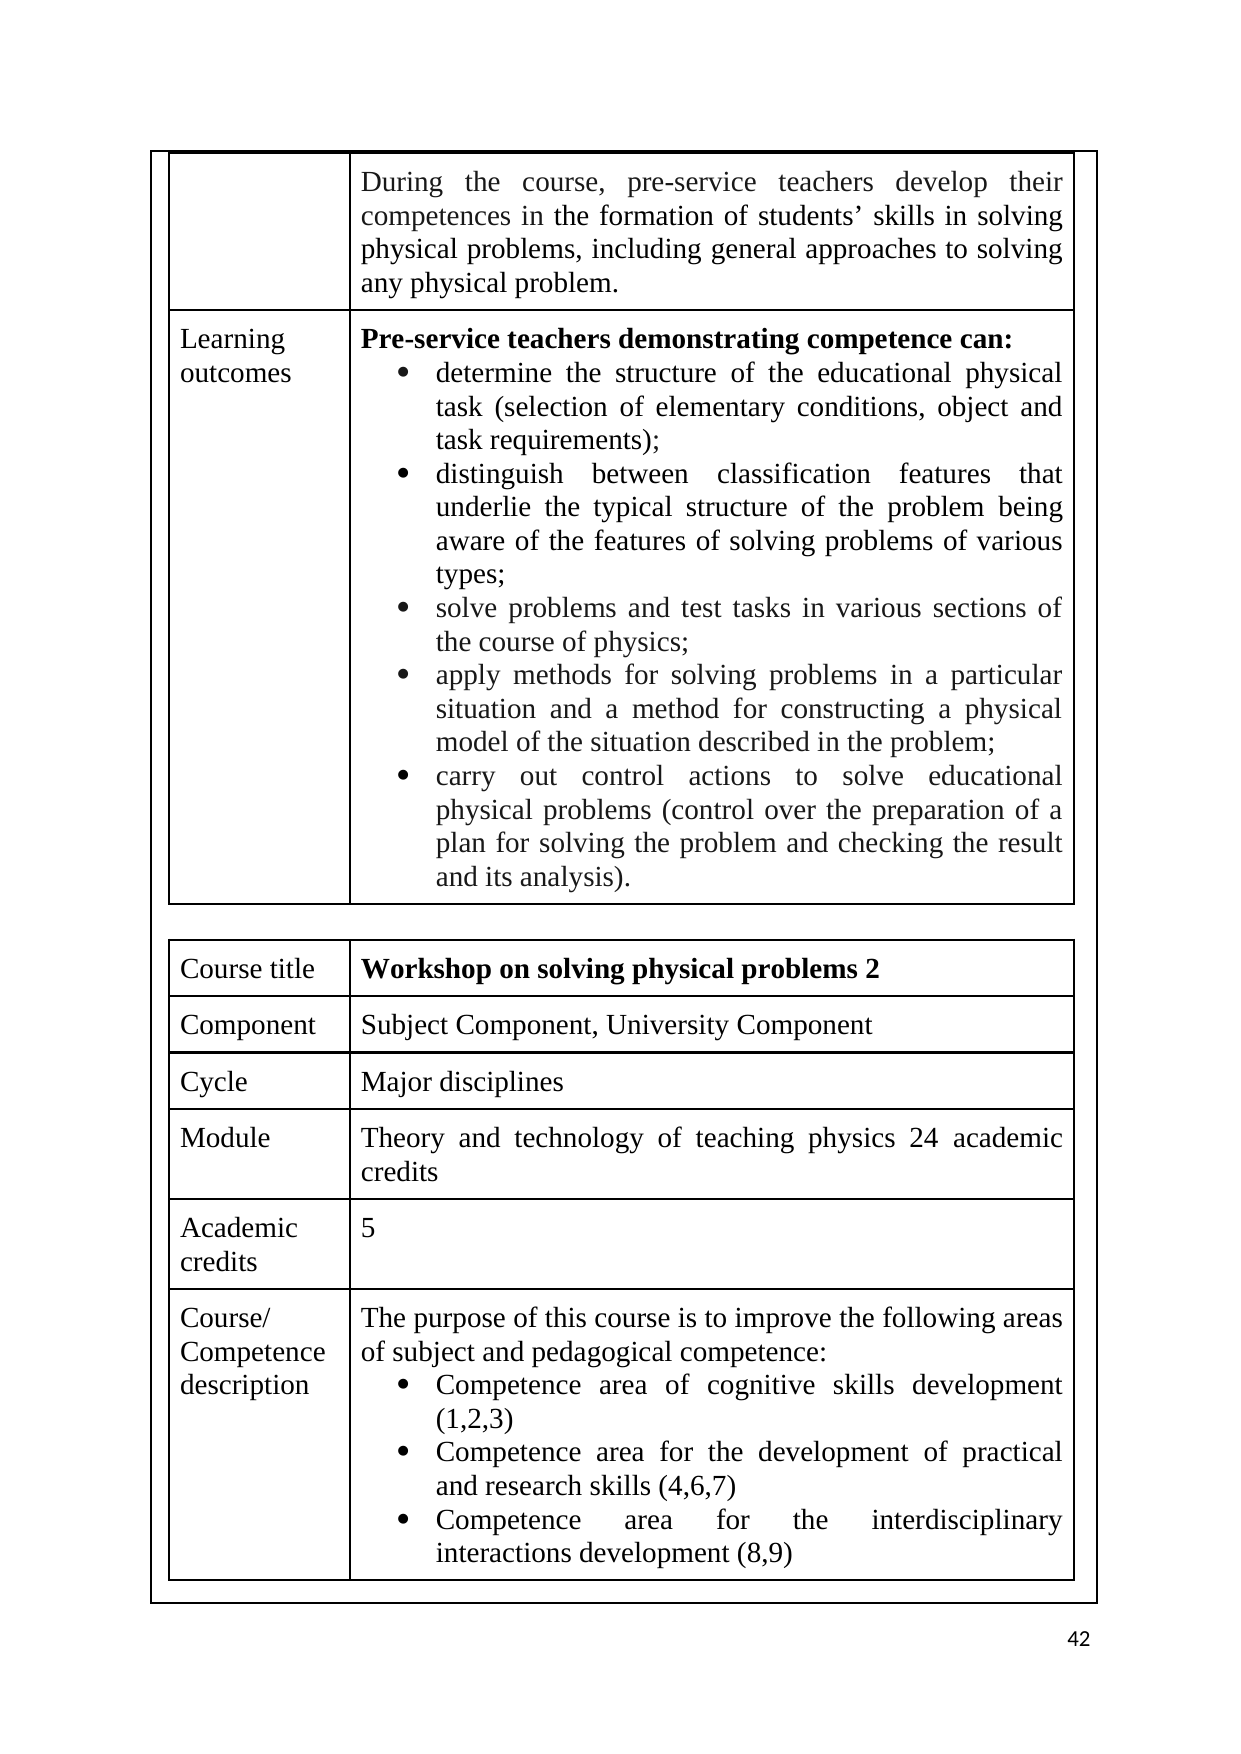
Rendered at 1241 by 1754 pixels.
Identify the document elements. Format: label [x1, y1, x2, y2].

table_cell [152, 152, 1096, 1602]
